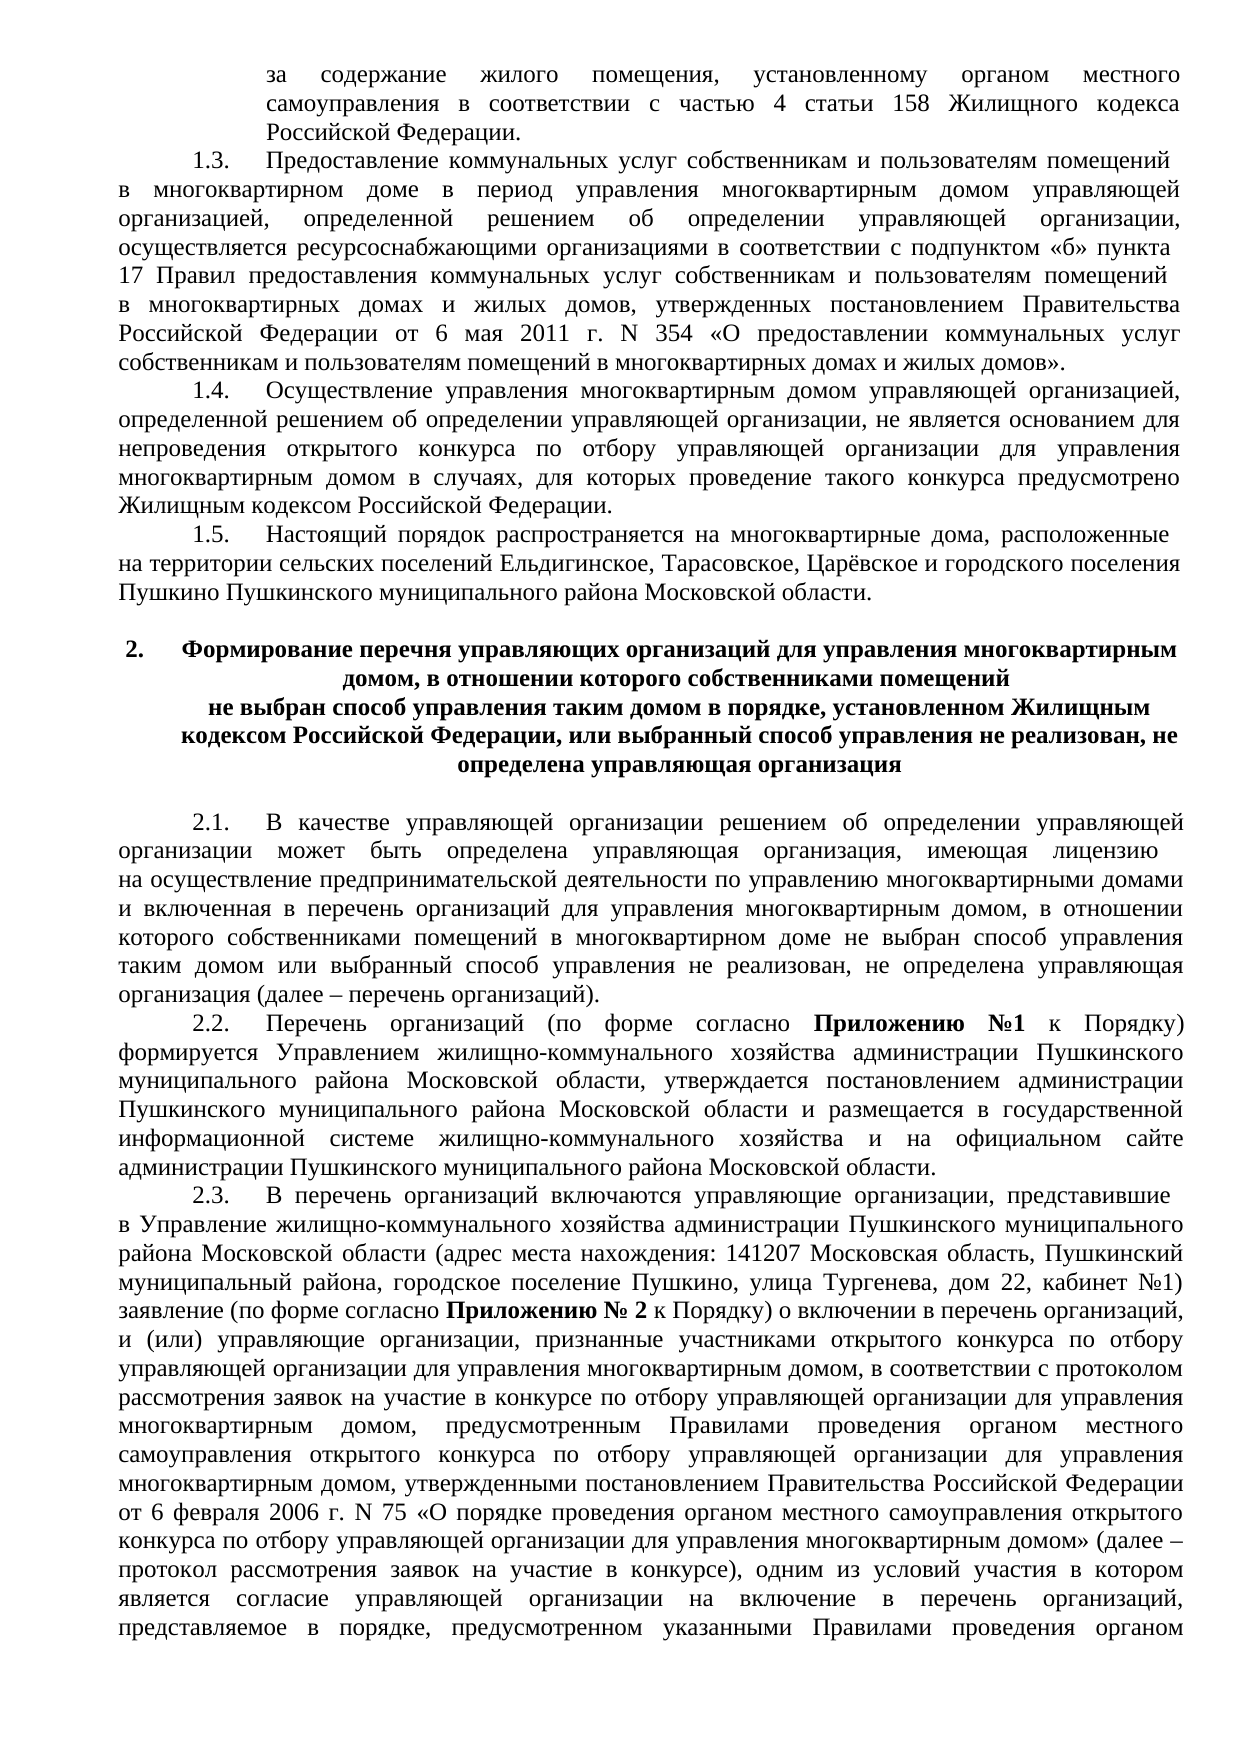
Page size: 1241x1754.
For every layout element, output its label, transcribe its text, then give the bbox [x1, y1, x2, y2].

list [191, 59, 1181, 145]
list Перечень организаций (по форме согласно Приложению №1 к Порядку) формируется Управлением жилищно-коммунального хозяйства администрации Пушкинского муниципального района Московской области, утверждается постановлением администрации Пушкинского муниципального района Московской области и размещается в государственной информационной системе жилищно-коммунального хозяйства и на официальном сайте администрации Пушкинского муниципального района Московской области. [118, 1008, 1184, 1180]
list Настоящий порядок распространяется на многоквартирные дома, расположенные на территории сельских поселений Ельдигинское, Тарасовское, Царёвское и городского поселения Пушкино Пушкинского муниципального района Московской области. [118, 519, 1181, 605]
list Предоставление коммунальных услуг собственникам и пользователям помещений в многоквартирном доме в период управления многоквартирным домом управляющей организацией, определенной решением об определении управляющей организации, осуществляется ресурсоснабжающими организациями в соответствии с подпунктом «б» пункта 17 Правил предоставления коммунальных услуг собственникам и пользователям помещений в многоквартирных домах и жилых домов, утвержденных постановлением Правительства Российской Федерации от 6 мая 2011 г. N 354 «О предоставлении коммунальных услуг собственникам и пользователям помещений в многоквартирных домах и жилых домов». [118, 145, 1181, 375]
list Формирование перечня управляющих организаций для управления многоквартирным домом, в отношении которого собственниками помещений не выбран способ управления таким домом в порядке, установленном Жилищным кодексом Российской Федерации, или выбранный способ управления не реализован, не определена управляющая организация [118, 634, 1184, 778]
list В качестве управляющей организации решением об определении управляющей организации может быть определена управляющая организация, имеющая лицензию на осуществление предпринимательской деятельности по управлению многоквартирными домами и включенная в перечень организаций для управления многоквартирным домом, в отношении которого собственниками помещений в многоквартирном доме не выбран способ управления таким домом или выбранный способ управления не реализован, не определена управляющая организация (далее – перечень организаций). [118, 807, 1184, 1008]
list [118, 1180, 1184, 1640]
list Осуществление управления многоквартирным домом управляющей организацией, определенной решением об определении управляющей организации, не является основанием для непроведения открытого конкурса по отбору управляющей организации для управления многоквартирным домом в случаях, для которых проведение такого конкурса предусмотрено Жилищным кодексом Российской Федерации. [118, 375, 1181, 519]
